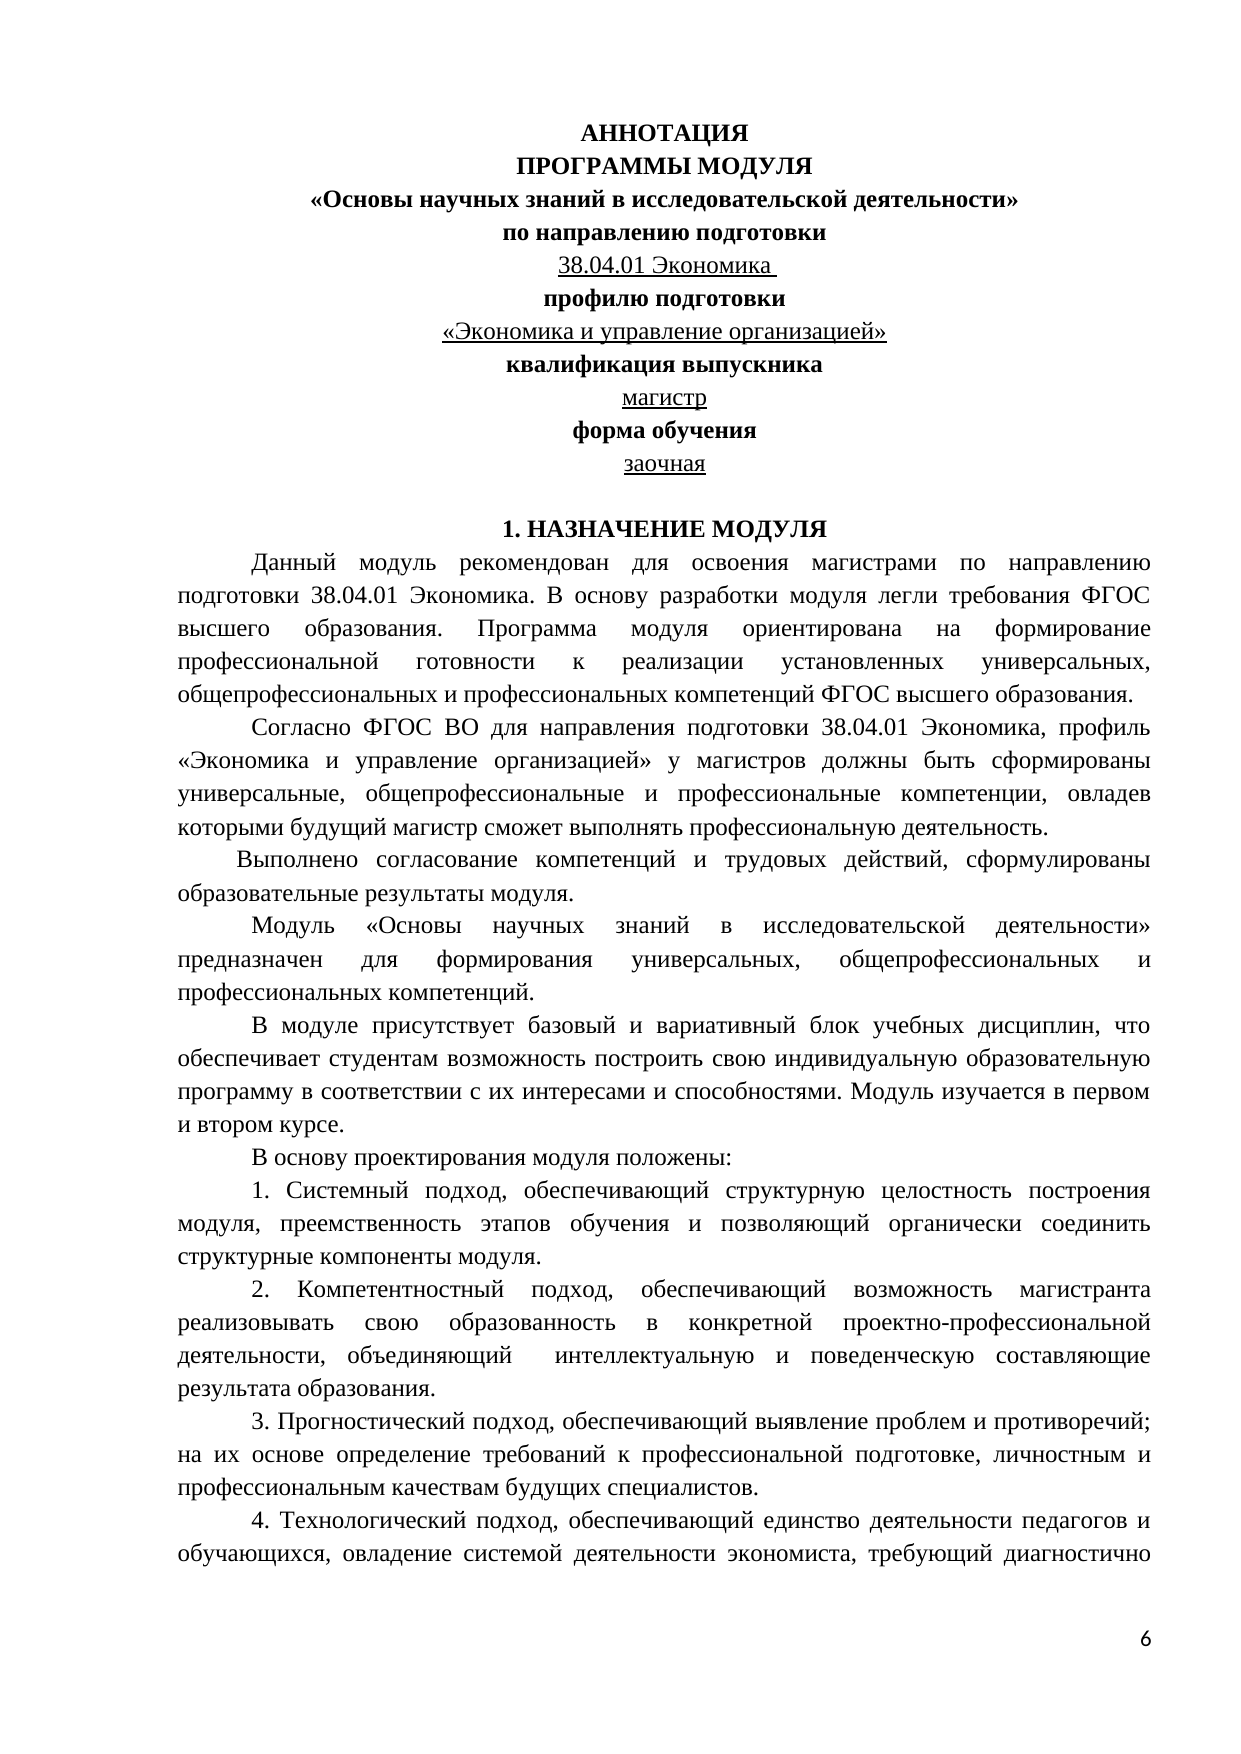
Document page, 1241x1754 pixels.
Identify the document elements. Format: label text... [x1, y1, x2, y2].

text В основу проектирования модуля положены: [177, 1142, 1152, 1171]
text заочная [177, 448, 1152, 477]
text В модуле присутствует базовый и вариативный блок учебных дисциплин, что обеспечивает студентам возможность построить свою индивидуальную образовательную программу в соответствии с их интересами и способностями. Модуль изучается в первом и втором курсе. [177, 1010, 1152, 1137]
text магистр [177, 382, 1152, 411]
text квалификация выпускника [177, 349, 1152, 378]
text 38.04.01 Экономика [177, 250, 1152, 279]
text Модуль «Основы научных знаний в исследовательской деятельности» предназначен для формирования универсальных, общепрофессиональных и профессиональных компетенций. [177, 911, 1152, 1005]
text «Экономика и управление организацией» [177, 316, 1152, 345]
text 2. Компетентностный подход, обеспечивающий возможность магистранта реализовывать свою образованность в конкретной проектно-профессиональной деятельности, объединяющий интеллектуальную и поведенческую составляющие результата образования. [177, 1274, 1152, 1402]
text форма обучения [177, 415, 1152, 444]
text 1. назначение модуля [177, 514, 1152, 543]
text по направлению подготовки [177, 217, 1152, 246]
text программЫ модуля [177, 151, 1152, 180]
text Данный модуль рекомендован для освоения магистрами по направлению подготовки 38.04.01 Экономика. В основу разработки модуля легли требования ФГОС высшего образования. Программа модуля ориентирована на формирование профессиональной готовности к реализации установленных универсальных, общепрофессиональных и профессиональных компетенций ФГОС высшего образования. [177, 547, 1152, 708]
text Согласно ФГОС ВО для направления подготовки 38.04.01 Экономика, профиль «Экономика и управление организацией» у магистров должны быть сформированы универсальные, общепрофессиональные и профессиональные компетенции, овладев которыми будущий магистр сможет выполнять профессиональную деятельность. [177, 712, 1152, 840]
text Выполнено согласование компетенций и трудовых действий, сформулированы образовательные результаты модуля. [177, 844, 1152, 906]
text 1. Системный подход, обеспечивающий структурную целостность построения модуля, преемственность этапов обучения и позволяющий органически соединить структурные компоненты модуля. [177, 1175, 1152, 1269]
text 3. Прогностический подход, обеспечивающий выявление проблем и противоречий; на их основе определение требований к профессиональной подготовке, личностным и профессиональным качествам будущих специалистов. [177, 1406, 1152, 1501]
text «Основы научных знаний в исследовательской деятельности» [177, 184, 1152, 213]
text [177, 1505, 1152, 1567]
text профилю подготовки [177, 283, 1152, 312]
text АННОТАЦИЯ [177, 118, 1152, 147]
